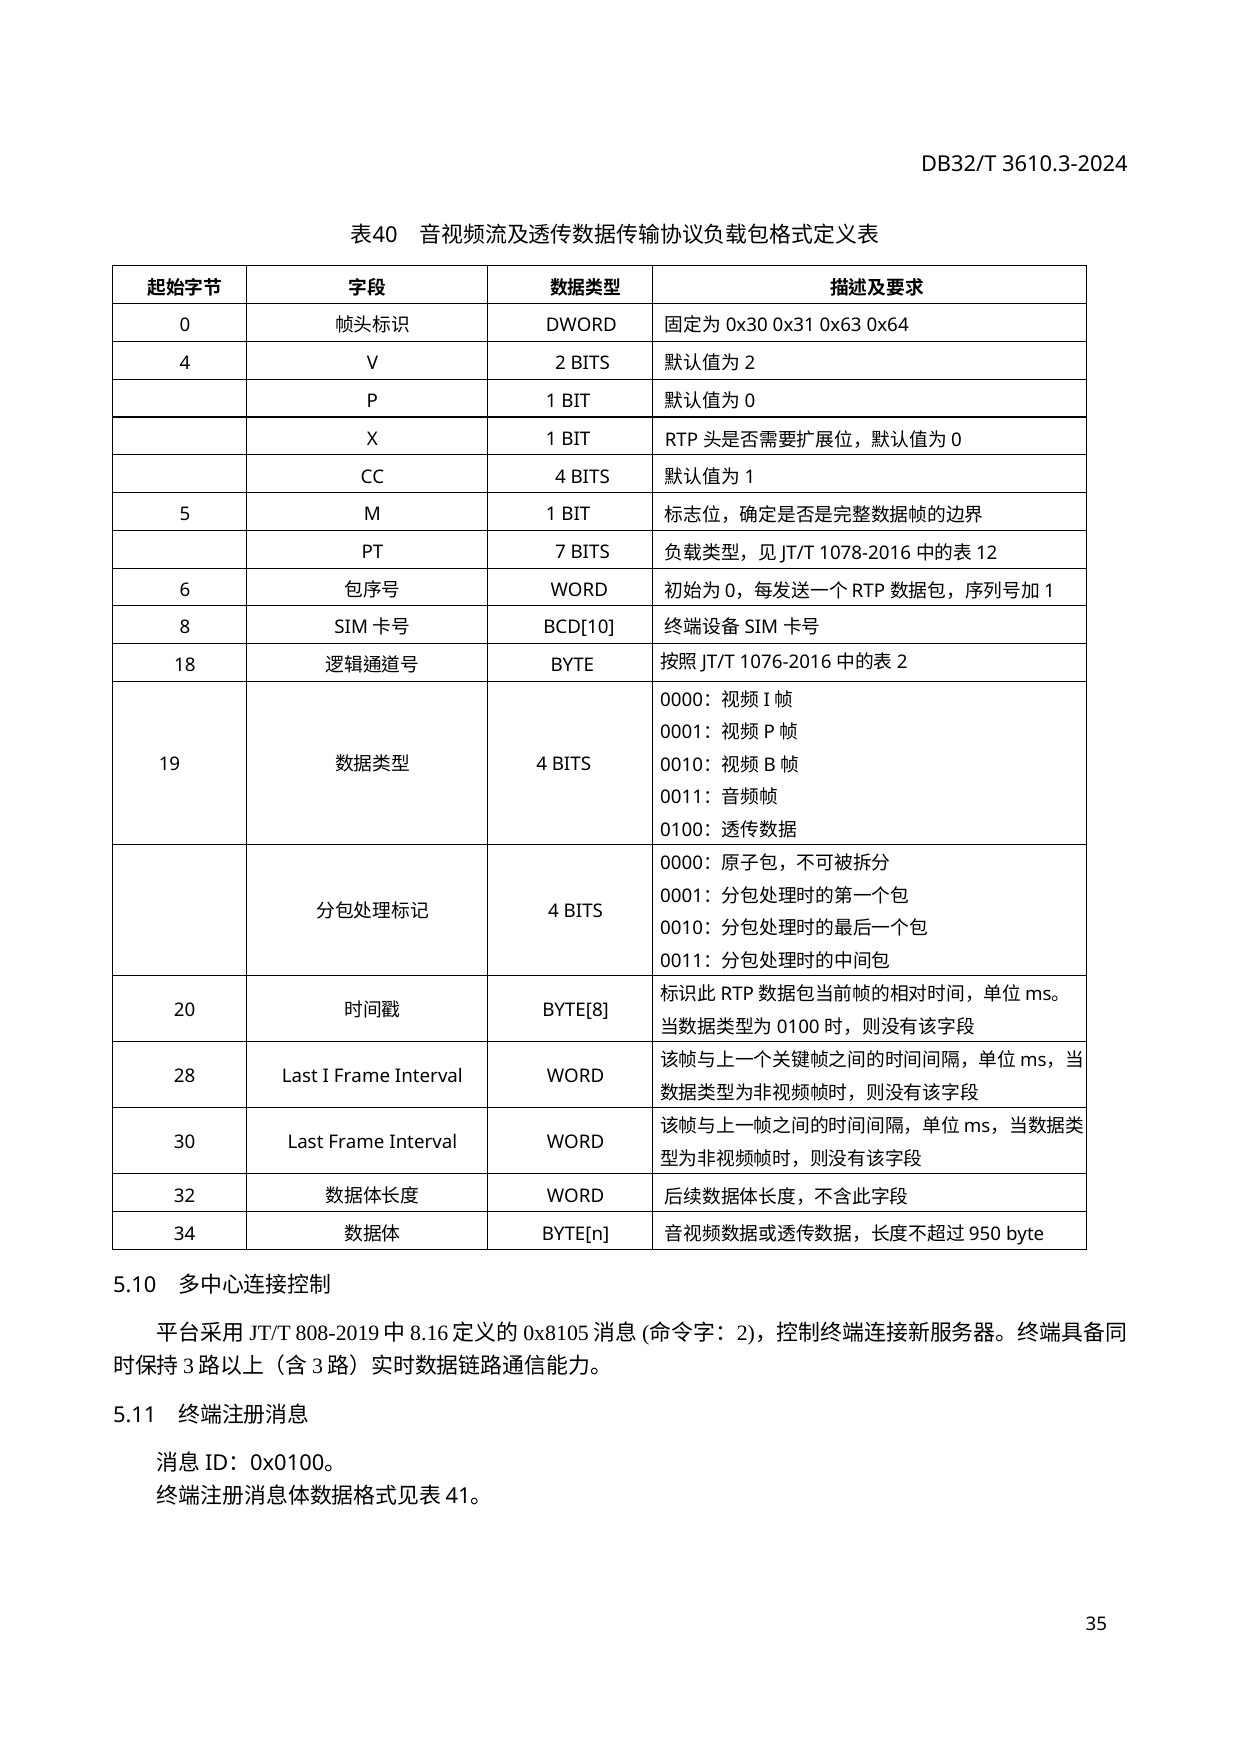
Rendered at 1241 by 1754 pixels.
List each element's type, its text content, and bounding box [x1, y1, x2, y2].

table_cell 1 BIT [488, 418, 652, 454]
table_cell 0000：视频 I 帧 0001：视频 P 帧 0010：视频 B 帧 0011：音频帧 0100：透传数据 [653, 682, 1086, 844]
table_cell 30 [113, 1108, 246, 1173]
table_cell [113, 845, 246, 975]
table_cell 分包处理标记 [247, 845, 487, 975]
text 终端注册消息 [113, 1396, 1127, 1429]
table_cell 音视频数据或透传数据，长度不超过 950 byte [653, 1212, 1086, 1249]
table_cell 7 BITS [488, 531, 652, 567]
table_cell 时间戳 [247, 976, 487, 1041]
table_cell BYTE[n] [488, 1212, 652, 1249]
text 消息ID：0x0100。 [113, 1445, 1127, 1477]
table_cell 终端设备 SIM 卡号 [653, 606, 1086, 643]
table_cell 后续数据体长度，不含此字段 [653, 1174, 1086, 1211]
table_cell 6 [113, 569, 246, 605]
table_cell 4 BITS [488, 682, 652, 844]
table_cell 固定为 0x30 0x31 0x63 0x64 [653, 304, 1086, 341]
text 平台采用 JT/T 808-2019中8.16定义的 0x8105消息 (命令字：2)，控制终端连接新服务器。终端具备同时保持3路以上（含3路）实时数据链路通信能力。 [113, 1315, 1127, 1380]
table_cell M [247, 493, 487, 530]
table_cell 数据体 [247, 1212, 487, 1249]
table_header 字段 [247, 266, 487, 303]
table_cell SIM 卡号 [247, 606, 487, 643]
table_cell 默认值为 2 [653, 342, 1086, 379]
table_cell 包序号 [247, 569, 487, 605]
table_cell Last I Frame Interval [247, 1042, 487, 1107]
table_cell 该帧与上一个关键帧之间的时间间隔，单位ms，当数据类型为非视频帧时，则没有该字段 [653, 1042, 1086, 1107]
table_cell 标识此 RTP 数据包当前帧的相对时间，单位ms。当数据类型为 0100 时，则没有该字段 [653, 976, 1086, 1041]
table_cell 数据体长度 [247, 1174, 487, 1211]
table_cell [113, 418, 246, 454]
text 多中心连接控制 [113, 1266, 1127, 1299]
table_cell [113, 380, 246, 416]
text 终端注册消息体数据格式见表41。 [113, 1477, 1127, 1510]
table_cell 0 [113, 304, 246, 341]
table_cell 5 [113, 493, 246, 530]
table_cell 数据类型 [247, 682, 487, 844]
table_cell V [247, 342, 487, 379]
table_cell PT [247, 531, 487, 567]
table_cell BYTE [488, 644, 652, 681]
table_cell WORD [488, 1108, 652, 1173]
table_cell BCD[10] [488, 606, 652, 643]
table_cell WORD [488, 1042, 652, 1107]
table_cell WORD [488, 1174, 652, 1211]
table_header 描述及要求 [653, 266, 1086, 303]
table_cell 初始为0，每发送一个RTP 数据包，序列号加 1 [653, 569, 1086, 605]
table_cell 18 [113, 644, 246, 681]
table_cell 19 [113, 682, 246, 844]
table_cell 帧头标识 [247, 304, 487, 341]
table_cell 默认值为 1 [653, 455, 1086, 492]
table_cell [113, 455, 246, 492]
text 音视频流及透传数据传输协议负载包格式定义表 [102, 217, 1127, 249]
table_cell RTP 头是否需要扩展位，默认值为 0 [653, 418, 1086, 454]
table_cell 4 BITS [488, 845, 652, 975]
table_cell 4 [113, 342, 246, 379]
table_cell 1 BIT [488, 380, 652, 416]
table_cell 0000：原子包，不可被拆分 0001：分包处理时的第一个包 0010：分包处理时的最后一个包 0011：分包处理时的中间包 [653, 845, 1086, 975]
table_cell 20 [113, 976, 246, 1041]
table_cell 32 [113, 1174, 246, 1211]
table_cell 2 BITS [488, 342, 652, 379]
table_cell 该帧与上一帧之间的时间间隔，单位ms，当数据类型为非视频帧时，则没有该字段 [653, 1108, 1086, 1173]
table_cell 负载类型，见 JT/T 1078-2016 中的表12 [653, 531, 1086, 567]
table_cell Last Frame Interval [247, 1108, 487, 1173]
table_cell 4 BITS [488, 455, 652, 492]
table_cell DWORD [488, 304, 652, 341]
table_cell 逻辑通道号 [247, 644, 487, 681]
table_header 数据类型 [488, 266, 652, 303]
table_cell BYTE[8] [488, 976, 652, 1041]
table_cell [113, 531, 246, 567]
table_cell 34 [113, 1212, 246, 1249]
table_cell WORD [488, 569, 652, 605]
table_cell 1 BIT [488, 493, 652, 530]
table_cell 8 [113, 606, 246, 643]
table_cell P [247, 380, 487, 416]
table_cell 标志位，确定是否是完整数据帧的边界 [653, 493, 1086, 530]
table_cell X [247, 418, 487, 454]
table_header 起始字节 [113, 266, 246, 303]
table_cell CC [247, 455, 487, 492]
table_cell 28 [113, 1042, 246, 1107]
table_cell 默认值为 0 [653, 380, 1086, 416]
table_cell 按照 JT/T 1076-2016 中的表 2 [653, 644, 1086, 681]
